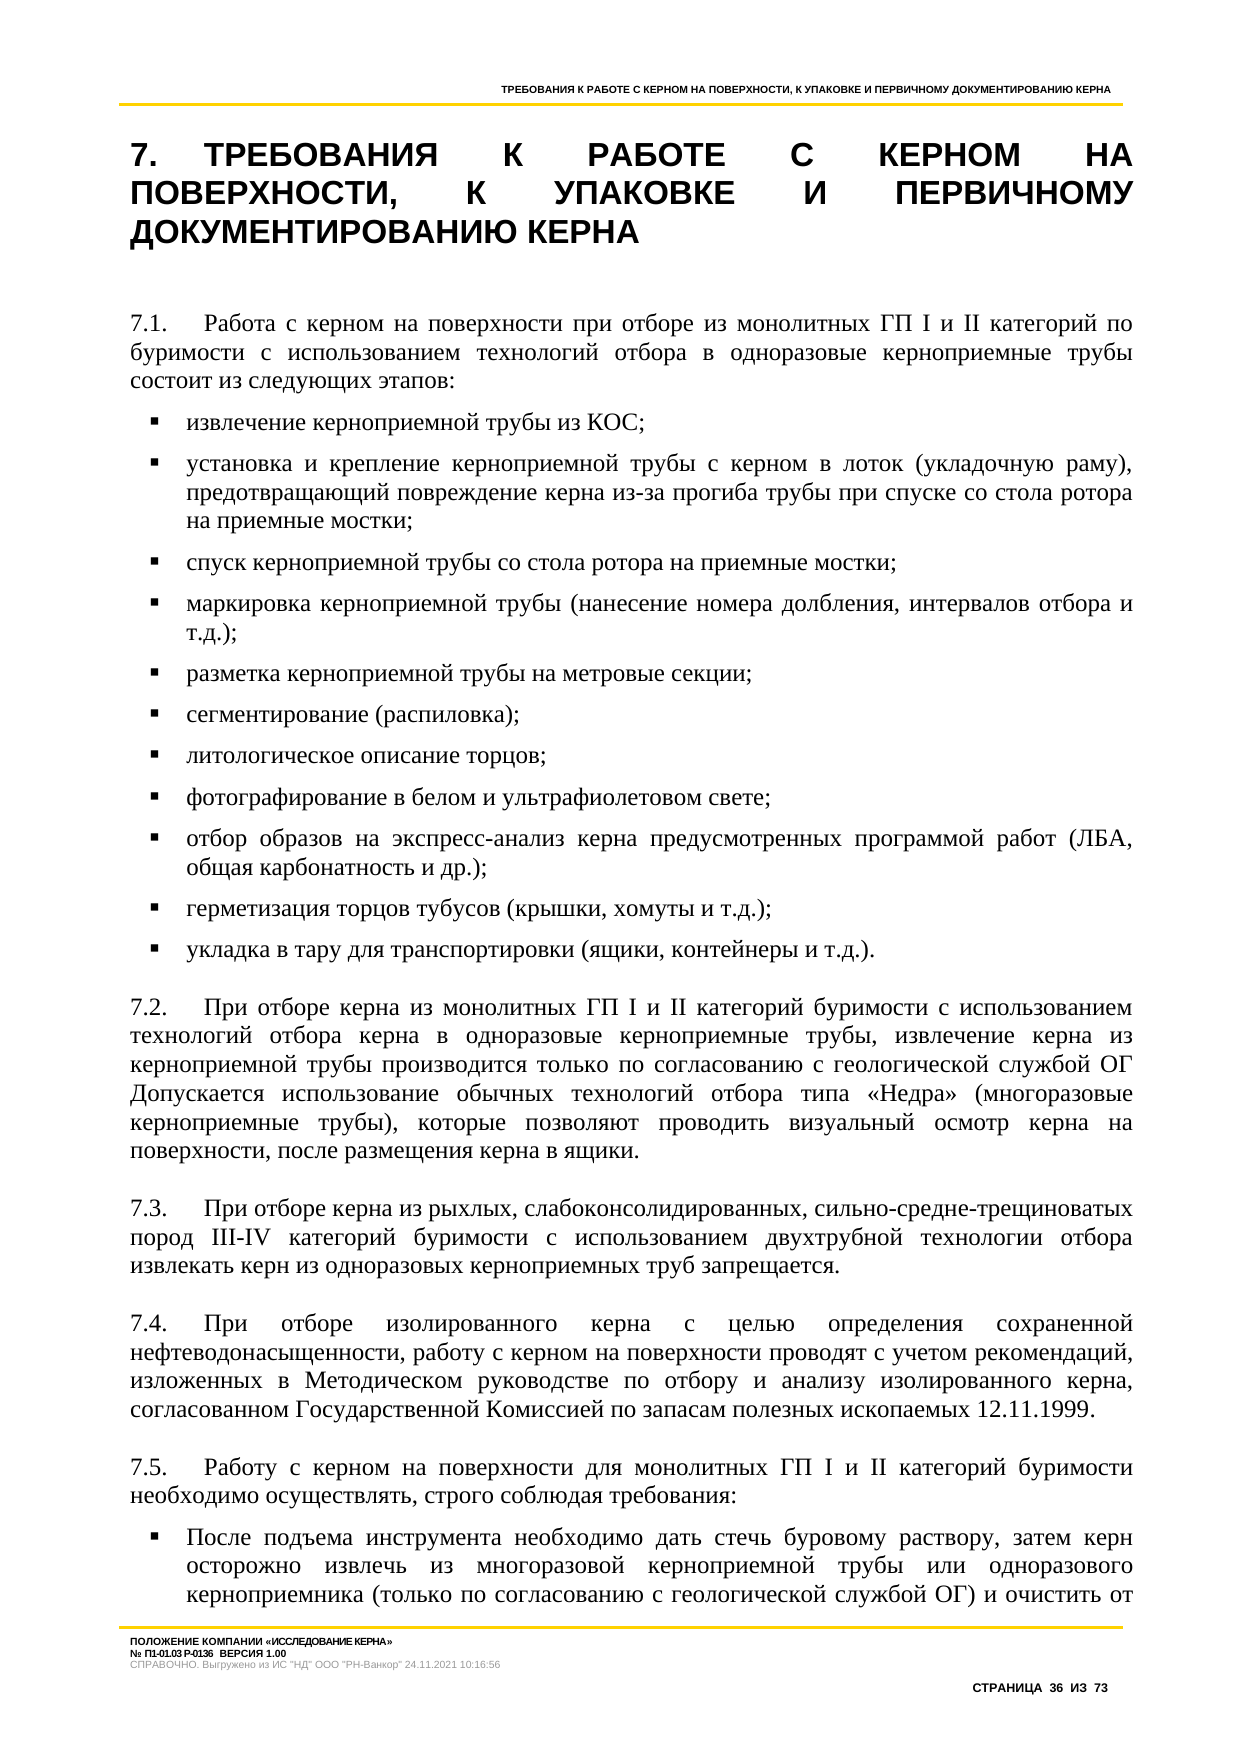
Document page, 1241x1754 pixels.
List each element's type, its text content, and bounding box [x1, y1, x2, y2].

text 7.4. При отборе изолированного керна с целью определения сохраненной нефтеводонасыщенности, работу с керном на поверхности проводят с учетом рекомендаций, изложенных в Методическом руководстве по отбору и анализу изолированного керна, согласованном Государственной Комиссией по запасам полезных ископаемых 12.11.1999. [130, 1308, 1134, 1423]
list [149, 1522, 1134, 1608]
text 7.3. При отборе керна из рыхлых, слабоконсолидированных, сильно-средне-трещиноватых пород III-IV категорий буримости c использованием двухтрубной технологии отбора извлекать керн из одноразовых керноприемных труб запрещается. [130, 1193, 1134, 1279]
text 7.5. Работу с керном на поверхности для монолитных ГП I и II категорий буримости необходимо осуществлять, строго соблюдая требования: [130, 1452, 1134, 1509]
list сегментирование (распиловка); [149, 699, 1134, 728]
list маркировка керноприемной трубы (нанесение номера долбления, интервалов отбора и т.д.); [149, 588, 1134, 645]
list литологическое описание торцов; [149, 740, 1134, 769]
text 7.2. При отборе керна из монолитных ГП I и II категорий буримости с использованием технологий отбора керна в одноразовые керноприемные трубы, извлечение керна из керноприемной трубы производится только по согласованию с геологической службой ОГ Допускается использование обычных технологий отбора типа «Недра» (многоразовые керноприемные трубы), которые позволяют проводить визуальный осмотр керна на поверхности, после размещения керна в ящики. [130, 992, 1134, 1164]
list ТРЕБОВАНИЯ К РАБОТЕ С КЕРНОМ НА ПОВЕРХНОСТИ, К УПАКОВКЕ И ПЕРВИЧНОМУ ДОКУМЕНТИРОВАНИЮ КЕРНА [130, 135, 1134, 250]
list разметка керноприемной трубы на метровые секции; [149, 658, 1134, 687]
list герметизация торцов тубусов (крышки, хомуты и т.д.); [149, 893, 1134, 922]
list фотографирование в белом и ультрафиолетовом свете; [149, 782, 1134, 810]
list спуск керноприемной трубы со стола ротора на приемные мостки; [149, 547, 1134, 575]
text 7.1. Работа с керном на поверхности при отборе из монолитных ГП I и II категорий по буримости с использованием технологий отбора в одноразовые керноприемные трубы состоит из следующих этапов: [130, 308, 1134, 394]
list извлечение керноприемной трубы из КОС; [149, 407, 1134, 435]
list установка и крепление керноприемной трубы с керном в лоток (укладочную раму), предотвращающий повреждение керна из-за прогиба трубы при спуске со стола ротора на приемные мостки; [149, 448, 1134, 534]
list отбор образов на экспресс-анализ керна предусмотренных программой работ (ЛБА, общая карбонатность и др.); [149, 823, 1134, 880]
list укладка в тару для транспортировки (ящики, контейнеры и т.д.). [149, 934, 1134, 963]
